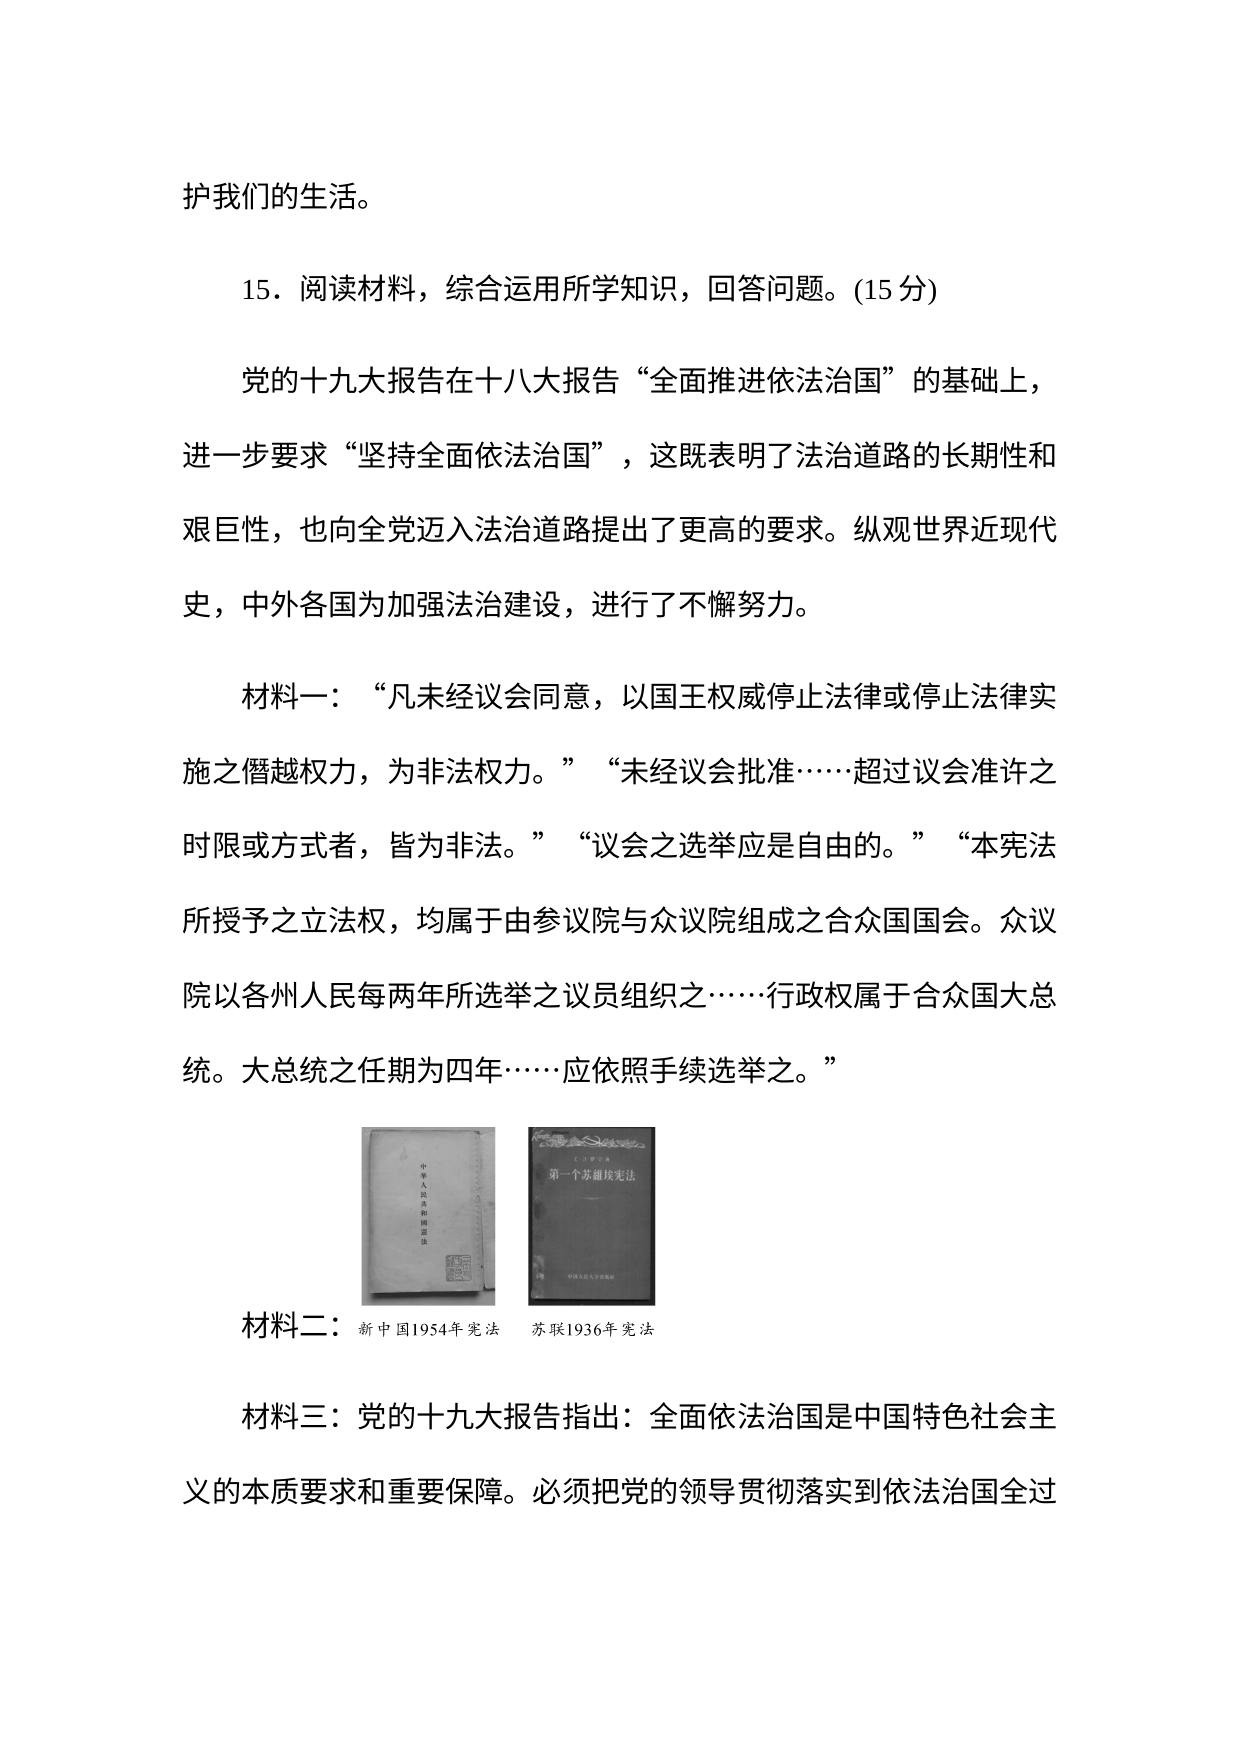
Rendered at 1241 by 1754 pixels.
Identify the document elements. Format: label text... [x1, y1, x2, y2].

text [183, 162, 1058, 227]
text 党的十九大报告在十八大报告“全面推进依法治国”的基础上，进一步要求“坚持全面依法治国”，这既表明了法治道路的长期性和艰巨性，也向全党迈入法治道路提出了更高的要求。纵观世界近现代史，中外各国为加强法治建设，进行了不懈努力。 [183, 346, 1058, 635]
picture [528, 1127, 656, 1337]
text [183, 1382, 1058, 1522]
text 材料一：“凡未经议会同意，以国王权威停止法律或停止法律实施之僭越权力，为非法权力。”“未经议会批准……超过议会准许之时限或方式者，皆为非法。”“议会之选举应是自由的。”“本宪法所授予之立法权，均属于由参议院与众议院组成之合众国国会。众议院以各州人民每两年所选举之议员组织之……行政权属于合众国大总统。大总统之任期为四年……应依照手续选举之。” [183, 662, 1058, 1101]
text 15．阅读材料，综合运用所学知识，回答问题。(15分) [183, 254, 1058, 319]
picture [357, 1127, 500, 1337]
